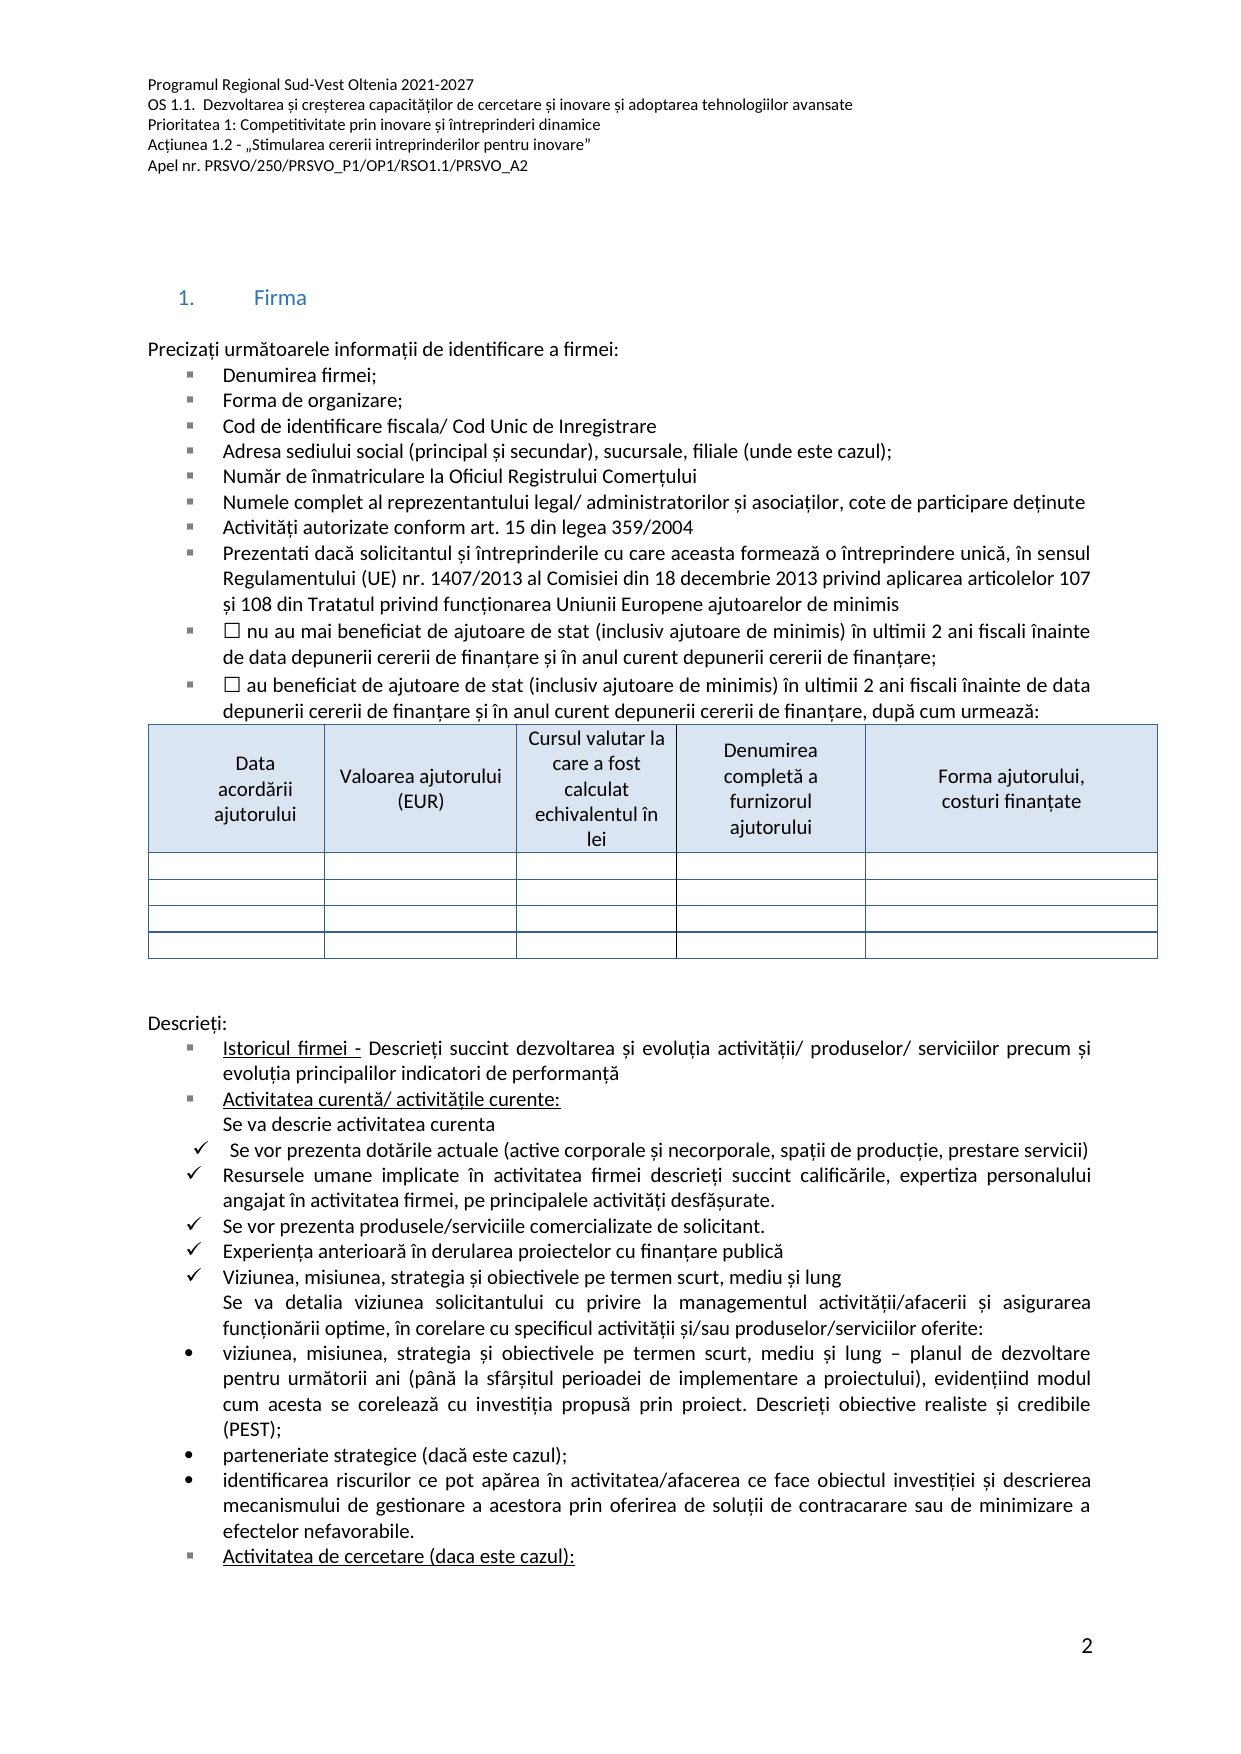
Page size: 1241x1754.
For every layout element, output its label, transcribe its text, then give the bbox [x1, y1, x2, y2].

table_cell [325, 853, 516, 878]
text Precizați următoarele informații de identificare a firmei: [148, 337, 1093, 362]
table_header Data acordării ajutorului [149, 725, 324, 852]
list Activități autorizate conform art. 15 din legea 359/2004 [185, 514, 1093, 540]
list Cod de identificare fiscala/ Cod Unic de Inregistrare [185, 413, 1093, 438]
table_header Forma ajutorului, costuri finanțate [866, 725, 1157, 852]
list identificarea riscurilor ce pot apărea în activitatea/afacerea ce face obiectul investiției și descrierea mecanismului de gestionare a acestora prin oferirea de soluții de contracarare sau de minimizare a efectelor nefavorabile. [185, 1467, 1093, 1543]
table_cell [866, 933, 1157, 958]
list Se va descrie activitatea curenta [223, 1111, 1093, 1137]
table_cell [866, 880, 1157, 905]
table_cell [325, 933, 516, 958]
list Experiența anterioară în derularea proiectelor cu finanțare publică [185, 1238, 1093, 1264]
list ☐ au beneficiat de ajutoare de stat (inclusiv ajutoare de minimis) în ultimii 2 ani fiscali înainte de data depunerii cererii de finanţare şi în anul curent depunerii cererii de finanţare, după cum urmează: [185, 670, 1093, 724]
table_cell [517, 880, 676, 905]
table_cell [677, 853, 865, 878]
table_cell [517, 853, 676, 878]
table_cell [677, 906, 865, 931]
list Numele complet al reprezentantului legal/ administratorilor și asociaților, cote de participare deținute [185, 489, 1093, 514]
table_cell [677, 880, 865, 905]
list Activitatea curentă/ activitățile curente: [185, 1086, 1093, 1111]
list Prezentati dacă solicitantul și întreprinderile cu care aceasta formează o întreprindere unică, în sensul Regulamentului (UE) nr. 1407/2013 al Comisiei din 18 decembrie 2013 privind aplicarea articolelor 107 și 108 din Tratatul privind funcționarea Uniunii Europene ajutoarelor de minimis [185, 540, 1093, 616]
list Forma de organizare; [185, 387, 1093, 413]
list viziunea, misiunea, strategia și obiectivele pe termen scurt, mediu și lung – planul de dezvoltare pentru următorii ani (până la sfârșitul perioadei de implementare a proiectului), evidențiind modul cum acesta se corelează cu investiția propusă prin proiect. Descrieți obiective realiste și credibile (PEST); [185, 1340, 1093, 1442]
table_cell [149, 906, 324, 931]
table_cell [149, 933, 324, 958]
table_header Valoarea ajutorului (EUR) [325, 725, 516, 852]
table_header Denumirea completă a furnizorul ajutorului [677, 725, 865, 852]
list Se vor prezenta produsele/serviciile comercializate de solicitant. [185, 1213, 1093, 1238]
list Se va detalia viziunea solicitantului cu privire la managementul activității/afacerii și asigurarea funcționării optime, în corelare cu specificul activității și/sau produselor/serviciilor oferite: [223, 1289, 1093, 1340]
list Număr de înmatriculare la Oficiul Registrului Comerțului [185, 464, 1093, 489]
table_cell [677, 933, 865, 958]
table_cell [866, 853, 1157, 878]
list Se vor prezenta dotările actuale (active corporale și necorporale, spații de producție, prestare servicii) [192, 1137, 1093, 1162]
table_cell [149, 880, 324, 905]
table_cell [325, 880, 516, 905]
text Descrieți: [148, 1010, 1093, 1035]
table_cell [866, 906, 1157, 931]
table_cell [149, 853, 324, 878]
list Viziunea, misiunea, strategia și obiectivele pe termen scurt, mediu și lung [185, 1264, 1093, 1289]
table_cell [517, 906, 676, 931]
list Activitatea de cercetare (daca este cazul): [185, 1543, 1093, 1569]
table_header Cursul valutar la care a fost calculat echivalentul în lei [517, 725, 676, 852]
list Adresa sediului social (principal și secundar), sucursale, filiale (unde este cazul); [185, 438, 1093, 464]
list Denumirea firmei; [185, 362, 1093, 387]
table_cell [325, 906, 516, 931]
table_cell [517, 933, 676, 958]
subtitle Firma [177, 283, 1093, 312]
list ☐ nu au mai beneficiat de ajutoare de stat (inclusiv ajutoare de minimis) în ultimii 2 ani fiscali înainte de data depunerii cererii de finanţare şi în anul curent depunerii cererii de finanţare; [185, 616, 1093, 670]
list Resursele umane implicate în activitatea firmei descrieți succint calificările, expertiza personalului angajat în activitatea firmei, pe principalele activități desfășurate. [185, 1162, 1093, 1213]
list parteneriate strategice (dacă este cazul); [185, 1442, 1093, 1467]
list Istoricul firmei - Descrieți succint dezvoltarea și evoluția activității/ produselor/ serviciilor precum și evoluția principalilor indicatori de performanță [185, 1035, 1093, 1086]
